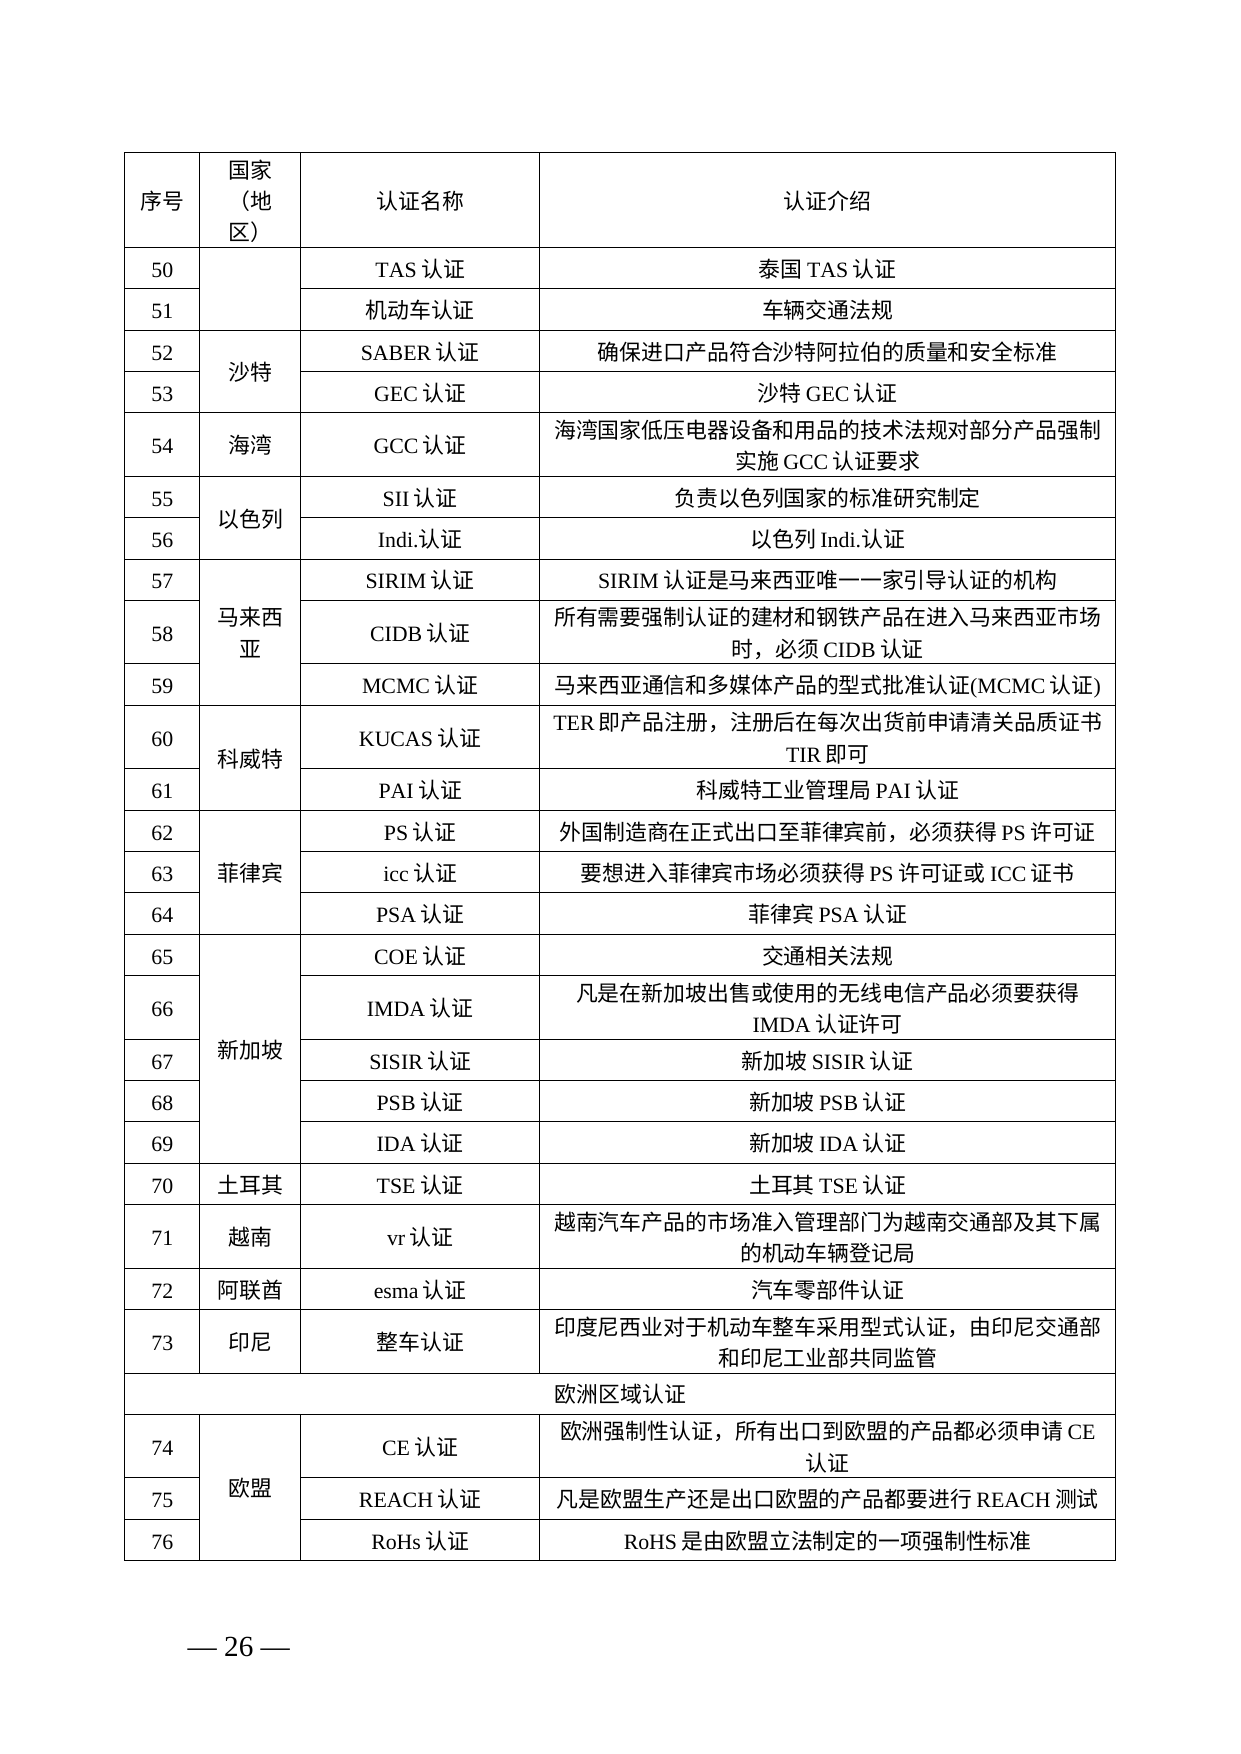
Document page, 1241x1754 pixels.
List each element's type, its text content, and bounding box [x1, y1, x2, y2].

table_header 认证介绍 [540, 153, 1115, 247]
table_cell 52 [125, 331, 199, 371]
table_cell 53 [125, 372, 199, 412]
table_header 序号 [125, 153, 199, 247]
table_cell COE认证 [301, 935, 539, 975]
table_cell 欧洲区域认证 [125, 1374, 1115, 1414]
table_cell 欧洲强制性认证，所有出口到欧盟的产品都必须申请CE认证 [540, 1415, 1115, 1477]
table_cell 70 [125, 1164, 199, 1204]
table_cell Indi.认证 [301, 518, 539, 558]
table_cell 确保进口产品符合沙特阿拉伯的质量和安全标准 [540, 331, 1115, 371]
table_cell 负责以色列国家的标准研究制定 [540, 477, 1115, 517]
table_cell 沙特GEC认证 [540, 372, 1115, 412]
table_cell GCC认证 [301, 413, 539, 476]
table_cell 印尼 [200, 1310, 300, 1372]
table_cell 越南汽车产品的市场准入管理部门为越南交通部及其下属的机动车辆登记局 [540, 1205, 1115, 1267]
table_cell 科威特 [200, 706, 300, 809]
table_cell 69 [125, 1122, 199, 1163]
table_cell RoHs认证 [301, 1520, 539, 1560]
table_cell 51 [125, 289, 199, 329]
table_cell REACH认证 [301, 1478, 539, 1519]
table_cell 新加坡IDA认证 [540, 1122, 1115, 1163]
table_cell 车辆交通法规 [540, 289, 1115, 329]
table_cell 土耳其 [200, 1164, 300, 1204]
table_cell PSA认证 [301, 893, 539, 934]
table_cell 新加坡PSB认证 [540, 1081, 1115, 1121]
table_cell 61 [125, 769, 199, 809]
table_cell 以色列Indi.认证 [540, 518, 1115, 558]
table_cell 机动车认证 [301, 289, 539, 329]
table_cell 以色列 [200, 477, 300, 558]
table_cell RoHS是由欧盟立法制定的一项强制性标准 [540, 1520, 1115, 1560]
table_cell CE认证 [301, 1415, 539, 1477]
table_cell 59 [125, 664, 199, 705]
table_cell 55 [125, 477, 199, 517]
table_header 国家 （地区） [200, 153, 300, 247]
table_cell 马来西亚通信和多媒体产品的型式批准认证(MCMC认证) [540, 664, 1115, 705]
table_cell 沙特 [200, 331, 300, 412]
table_cell 54 [125, 413, 199, 476]
table_cell 印度尼西业对于机动车整车采用型式认证，由印尼交通部和印尼工业部共同监管 [540, 1310, 1115, 1372]
table_cell 62 [125, 811, 199, 851]
table_cell SIRIM认证 [301, 560, 539, 600]
table_cell TAS认证 [301, 248, 539, 288]
table_cell 66 [125, 976, 199, 1038]
table_cell KUCAS认证 [301, 706, 539, 768]
table_cell 63 [125, 852, 199, 892]
table_cell 76 [125, 1520, 199, 1560]
table_cell 75 [125, 1478, 199, 1519]
table_cell TSE认证 [301, 1164, 539, 1204]
table_cell SABER认证 [301, 331, 539, 371]
table_cell 71 [125, 1205, 199, 1267]
table_cell 所有需要强制认证的建材和钢铁产品在进入马来西亚市场时，必须CIDB认证 [540, 601, 1115, 663]
table_cell 海湾 [200, 413, 300, 476]
table_cell GEC认证 [301, 372, 539, 412]
table_cell 58 [125, 601, 199, 663]
table_cell SISIR认证 [301, 1040, 539, 1080]
table_cell 50 [125, 248, 199, 288]
table_cell 57 [125, 560, 199, 600]
table_cell 菲律宾PSA认证 [540, 893, 1115, 934]
table_cell 海湾国家低压电器设备和用品的技术法规对部分产品强制实施GCC认证要求 [540, 413, 1115, 476]
table_cell 马来西亚 [200, 560, 300, 705]
table_cell PSB认证 [301, 1081, 539, 1121]
table_cell 要想进入菲律宾市场必须获得PS许可证或ICC证书 [540, 852, 1115, 892]
table_cell MCMC认证 [301, 664, 539, 705]
table_cell 凡是在新加坡出售或使用的无线电信产品必须要获得IMDA认证许可 [540, 976, 1115, 1038]
table_cell 菲律宾 [200, 811, 300, 934]
table_cell 泰国TAS认证 [540, 248, 1115, 288]
table_cell IMDA认证 [301, 976, 539, 1038]
table_cell 72 [125, 1269, 199, 1309]
table_cell 土耳其TSE认证 [540, 1164, 1115, 1204]
table_cell esma认证 [301, 1269, 539, 1309]
table_cell 73 [125, 1310, 199, 1372]
table_cell TER即产品注册，注册后在每次出货前申请清关品质证书TIR即可 [540, 706, 1115, 768]
table_cell vr认证 [301, 1205, 539, 1267]
table_cell 65 [125, 935, 199, 975]
table_cell icc认证 [301, 852, 539, 892]
table_cell 凡是欧盟生产还是出口欧盟的产品都要进行REACH测试 [540, 1478, 1115, 1519]
table_cell 越南 [200, 1205, 300, 1267]
table_cell PAI认证 [301, 769, 539, 809]
table_cell 67 [125, 1040, 199, 1080]
table_cell 科威特工业管理局PAI认证 [540, 769, 1115, 809]
table_cell 整车认证 [301, 1310, 539, 1372]
table_cell 60 [125, 706, 199, 768]
table_cell 欧盟 [200, 1415, 300, 1560]
table_cell IDA认证 [301, 1122, 539, 1163]
table_cell SII认证 [301, 477, 539, 517]
table_cell SIRIM认证是马来西亚唯一一家引导认证的机构 [540, 560, 1115, 600]
table_cell 外国制造商在正式出口至菲律宾前，必须获得PS许可证 [540, 811, 1115, 851]
table_cell 56 [125, 518, 199, 558]
table_cell 74 [125, 1415, 199, 1477]
table_header 认证名称 [301, 153, 539, 247]
table_cell 新加坡SISIR认证 [540, 1040, 1115, 1080]
table_cell 新加坡 [200, 935, 300, 1163]
table_cell CIDB认证 [301, 601, 539, 663]
table_cell 68 [125, 1081, 199, 1121]
table_cell 阿联酋 [200, 1269, 300, 1309]
table_cell PS认证 [301, 811, 539, 851]
table_cell 汽车零部件认证 [540, 1269, 1115, 1309]
table_cell 交通相关法规 [540, 935, 1115, 975]
table_cell 64 [125, 893, 199, 934]
